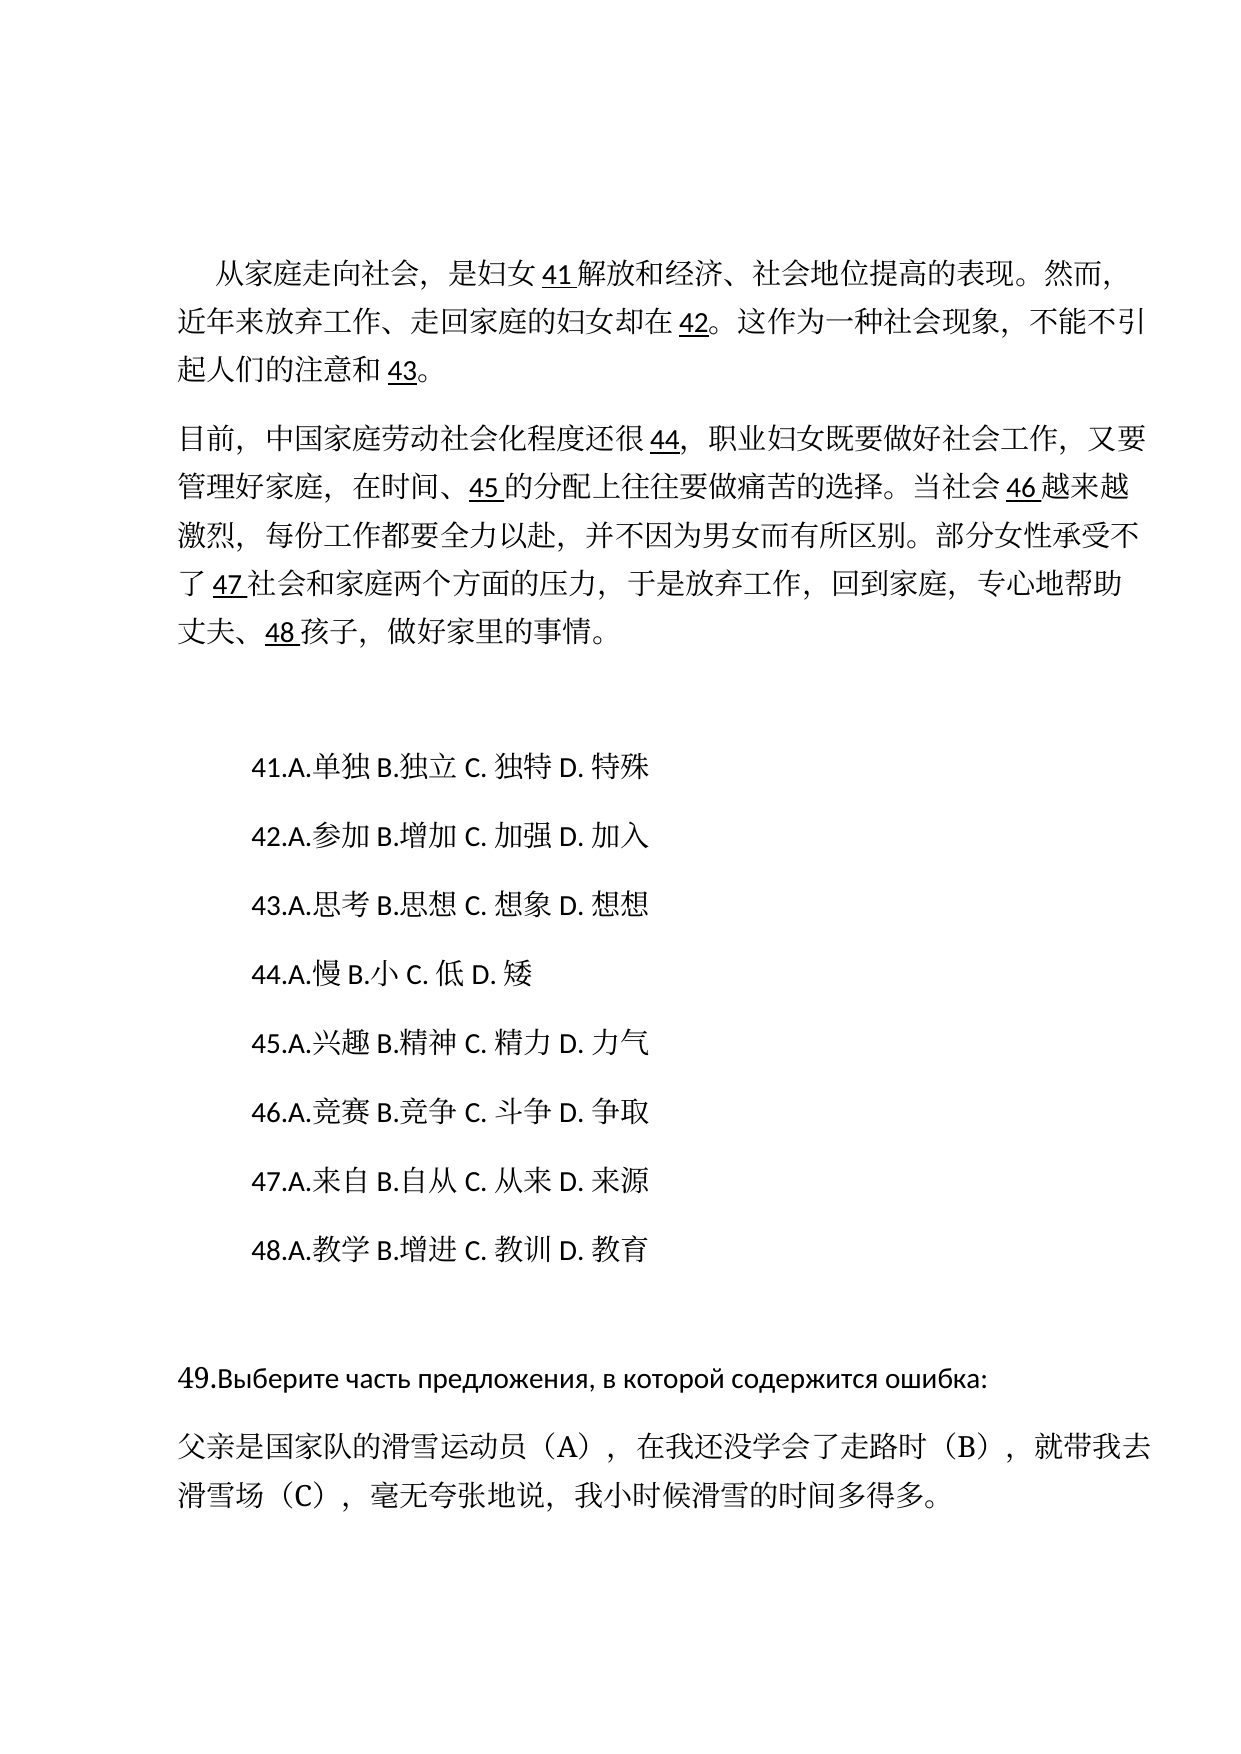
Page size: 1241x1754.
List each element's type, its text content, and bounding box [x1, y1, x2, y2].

text 41.A.单独B.独立 C. 独特 D. 特殊 [251, 744, 1152, 786]
text 45.A.兴趣B.精神 C. 精力 D. 力气 [251, 1020, 1152, 1062]
text 47.A.来自B.自从 C. 从来 D. 来源 [251, 1158, 1152, 1200]
text 46.A.竞赛B.竞争 C. 斗争 D. 争取 [251, 1089, 1152, 1131]
text 49.Выберите часть предложения, в которой содержится ошибка: [177, 1358, 1152, 1397]
text 从家庭走向社会，是妇女41解放和经济、社会地位提高的表现。然而，近年来放弃工作、走回家庭的妇女却在42。这作为一种社会现象，不能不引起人们的注意和43。 [177, 251, 1152, 389]
text 42.A.参加B.增加 C. 加强 D. 加入 [251, 813, 1152, 855]
text 44.A.慢B.小 C. 低 D. 矮 [251, 951, 1152, 993]
text 43.A.思考B.思想 C. 想象 D. 想想 [251, 882, 1152, 924]
text 48.A.教学B.增进 C. 教训 D. 教育 [251, 1227, 1152, 1269]
text 父亲是国家队的滑雪运动员（A），在我还没学会了走路时（B），就带我去滑雪场（C），毫无夸张地说，我小时候滑雪的时间多得多。 [177, 1424, 1152, 1514]
text 目前，中国家庭劳动社会化程度还很44，职业妇女既要做好社会工作，又要管理好家庭，在时间、45的分配上往往要做痛苦的选择。当社会46越来越激烈，每份工作都要全力以赴，并不因为男女而有所区别。部分女性承受不了47社会和家庭两个方面的压力，于是放弃工作，回到家庭，专心地帮助丈夫、48孩子，做好家里的事情。 [177, 416, 1152, 651]
